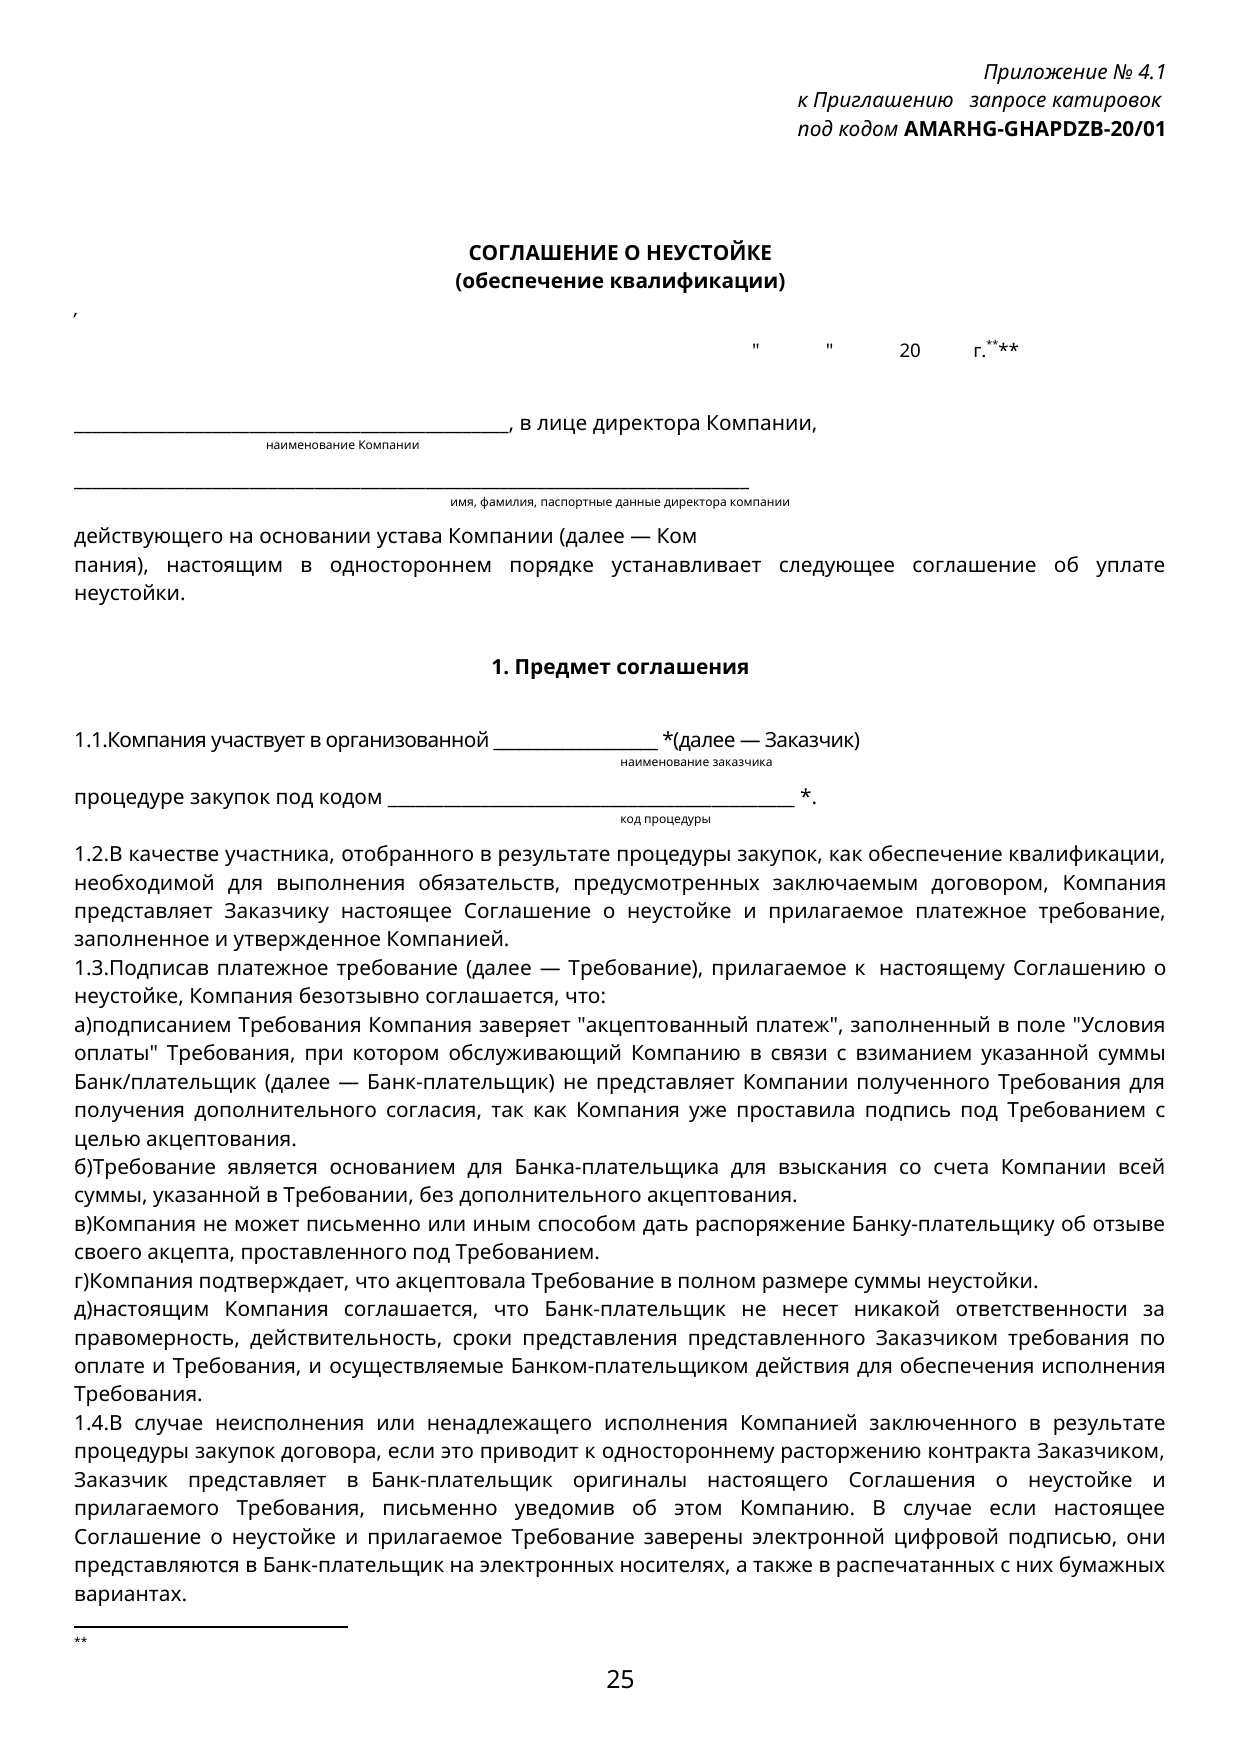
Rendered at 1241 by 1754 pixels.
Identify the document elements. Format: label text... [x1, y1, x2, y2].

text _______________________________________________, в лице директора Компании, [74, 408, 1167, 436]
text СОГЛАШЕНИЕ О НЕУСТОЙКЕ [74, 238, 1167, 266]
text 1.2.В качестве участника, օтобранного в результате процедуры закупок, как обеспечение квалификации, необходимой для выполнения обязательств, предусмотренных заключаемым договором, Kомпания представляет Заказчику настоящее Соглашение о неустойке и прилагаемое платежное требование, заполненное и утвержденное Компанией. [74, 839, 1167, 953]
table_header , [63, 295, 561, 379]
text д)настоящим Компания соглашается, что Банк-плательщик не несет никакой ответственности за правомерность, действительность, сроки представления представленного Заказчиком требования по оплате и Требования, и осуществляемые Банком-плательщиком действия для обеспечения исполнения Требования. [74, 1294, 1167, 1408]
text к Приглашению запросе катировок под кодом АMАRHG-GHAPDZB-20/01 [74, 85, 1167, 142]
text г)Компания подтверждает, что акцептовала Требование в полном размере суммы неустойки. [74, 1266, 1167, 1294]
text а)подписанием Требования Компания заверяет "акцептованный платеж", заполненный в поле "Условия оплаты" Требования, при котором обслуживающий Компанию в связи с взиманием указанной суммы Банк/плательщик (далее — Банк-плательщик) не представляет Компании полученного Требования для получения дополнительного согласия, так как Компания уже проставила подпись под Требованием с целью акцептования. [74, 1010, 1167, 1152]
text 1.3.Подписав платежное требование (далее — Требование), прилагаемое к настоящему Соглашению о неустойке, Компания безотзывно соглашается, что: [74, 953, 1167, 1010]
text 1.4.В случае неисполнения или ненадлежащего исполнения Компанией заключенного в результате процедуры закупок договора, если это приводит к одностороннему расторжению контракта Заказчиком, Заказчик представляет в Банк-плательщик оригиналы настоящего Соглашения о неустойке и прилагаемого Требования, письменно уведомив об этом Компанию. В случае если настоящее Соглашение о неустойке и прилагаемое Требование заверены электронной цифровой подписью, они представляются в Банк-плательщик на электронных носителях, а также в распечатанных с них бумажных вариантах. [74, 1408, 1167, 1607]
text наименование Компании [266, 436, 1167, 464]
text наименование заказчика [620, 754, 1167, 782]
text Приложение № 4.1 [74, 57, 1167, 85]
text _________________________________________________________________________ [74, 464, 1167, 493]
text 1.1.Компания участвует в организованной ___________________ *(далее — Заказчик) [74, 725, 1167, 754]
text 1. Предмет соглашения [74, 652, 1167, 680]
table_header " " 20 г.** [561, 295, 1030, 379]
text б)Требование является основанием для Банка-плательщика для взыскания со счета Компании всей суммы, указанной в Требовании, без дополнительного акцептования. [74, 1152, 1167, 1209]
text имя, фамилия, паспортные данные директора компании [74, 493, 1167, 521]
text процедуре закупок под кодом ____________________________________________ *. [74, 782, 1167, 811]
text код процедуры [620, 811, 1167, 839]
text в)Компания не может письменно или иным способом дать распоряжение Банку-плательщику об отзыве своего акцепта, проставленного под Требованием. [74, 1209, 1167, 1266]
text действующего на основании устава Компании (далее — Ком [74, 521, 1167, 550]
text (обеспечение квалификации) [74, 266, 1167, 295]
text пания), настоящим в одностороннем порядке устанавливает следующее соглашение об уплате неустойки. [74, 550, 1167, 607]
